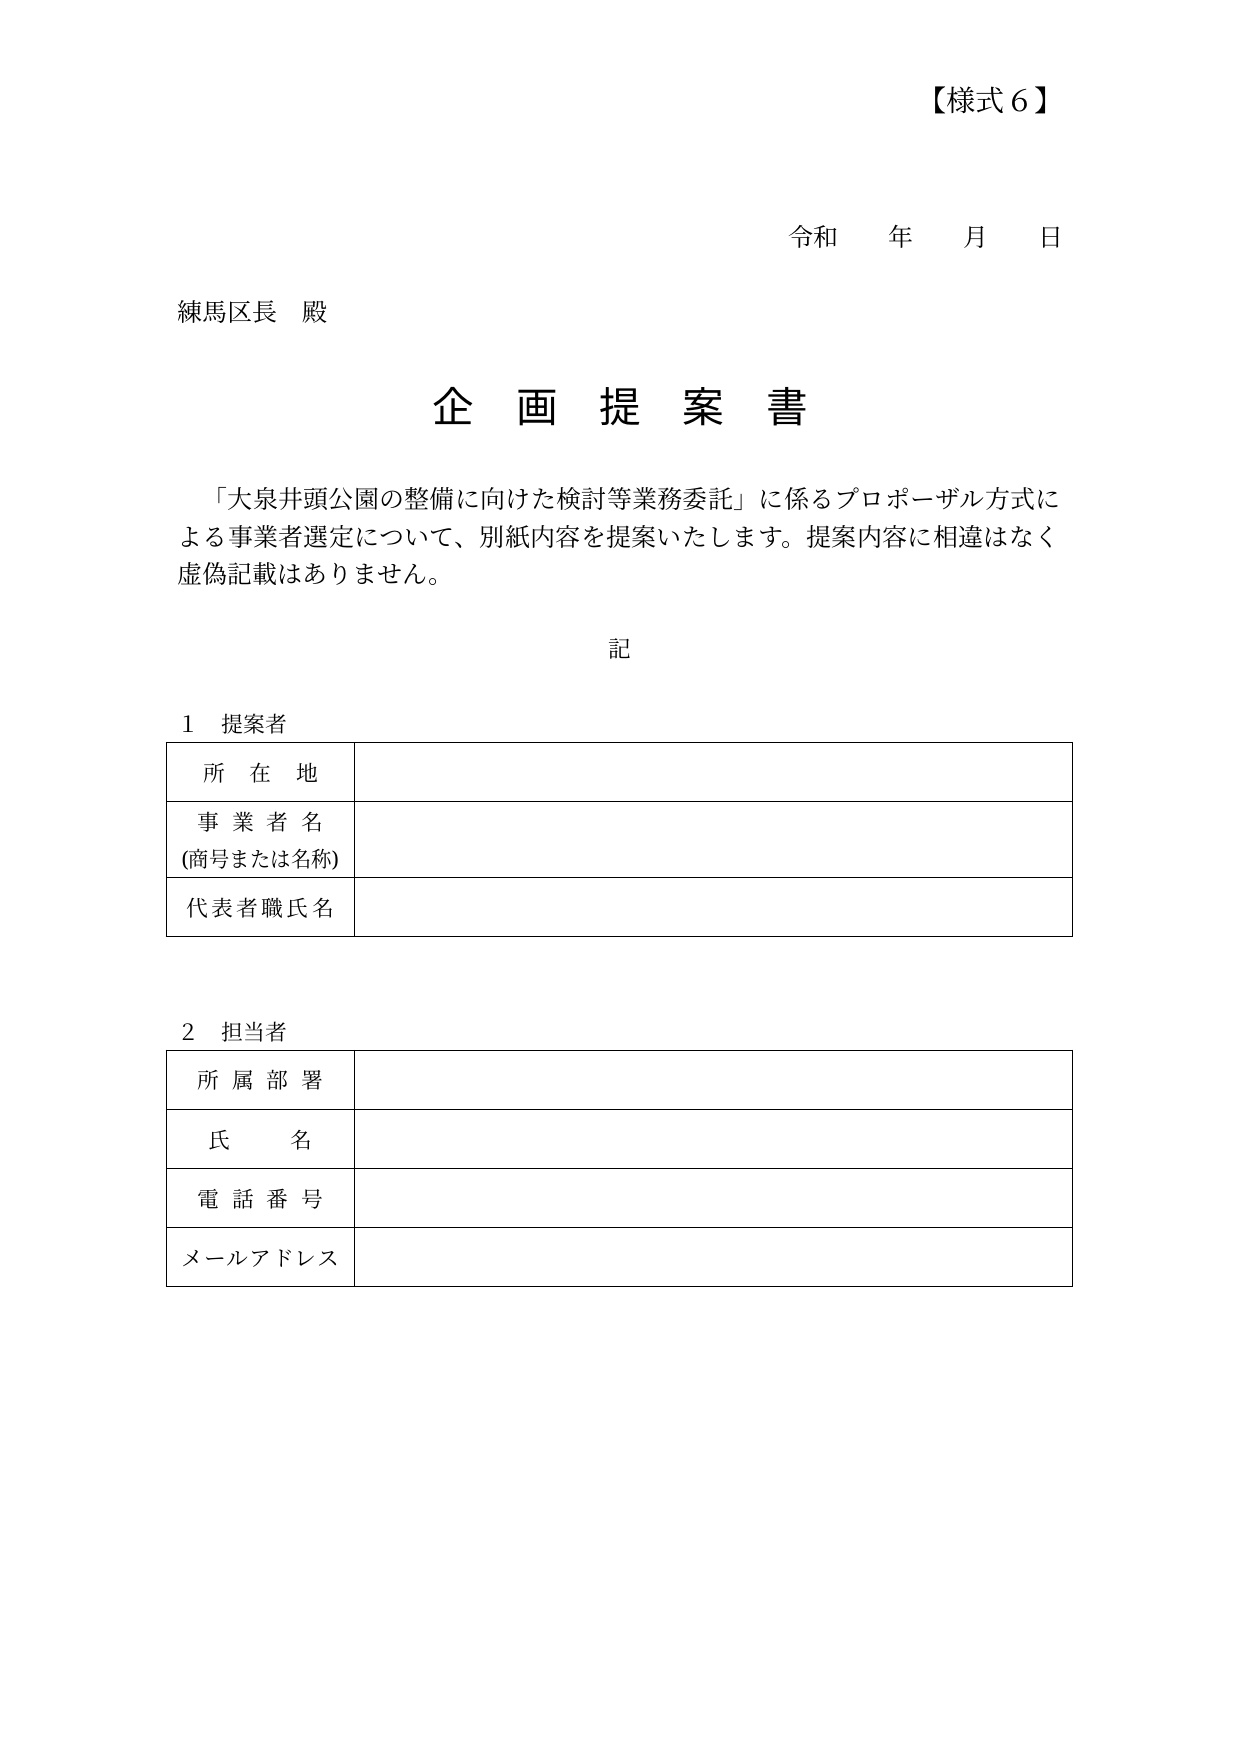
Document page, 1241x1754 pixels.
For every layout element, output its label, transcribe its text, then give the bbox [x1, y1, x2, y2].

table_cell [355, 1169, 1072, 1227]
table_cell 代表者職氏名 [167, 878, 354, 936]
text 企 画 提 案 書 [177, 367, 1063, 442]
table_header 所在地 [167, 743, 354, 801]
text １ 提案者 [177, 704, 1063, 742]
subtitle 記 [177, 629, 1063, 667]
table_cell [355, 1110, 1072, 1168]
table_cell メールアドレス [167, 1228, 354, 1286]
table_cell [355, 1228, 1072, 1286]
text 「大泉井頭公園の整備に向けた検討等業務委託」に係るプロポーザル方式による事業者選定について、別紙内容を提案いたします。提案内容に相違はなく虚偽記載はありません。 [177, 479, 1063, 592]
table_cell 氏名 [167, 1110, 354, 1168]
table_header 所属部署 [167, 1051, 354, 1108]
text 練馬区長 殿 [177, 292, 1063, 329]
table_header [355, 743, 1072, 801]
table_cell [355, 878, 1072, 936]
table_cell 事業者名 (商号または名称) [167, 802, 354, 877]
text ２ 担当者 [177, 1012, 1063, 1049]
table_cell 電話番号 [167, 1169, 354, 1227]
text 令和 年 月 日 [177, 217, 1063, 254]
table_cell [355, 802, 1072, 877]
table_header [355, 1051, 1072, 1108]
